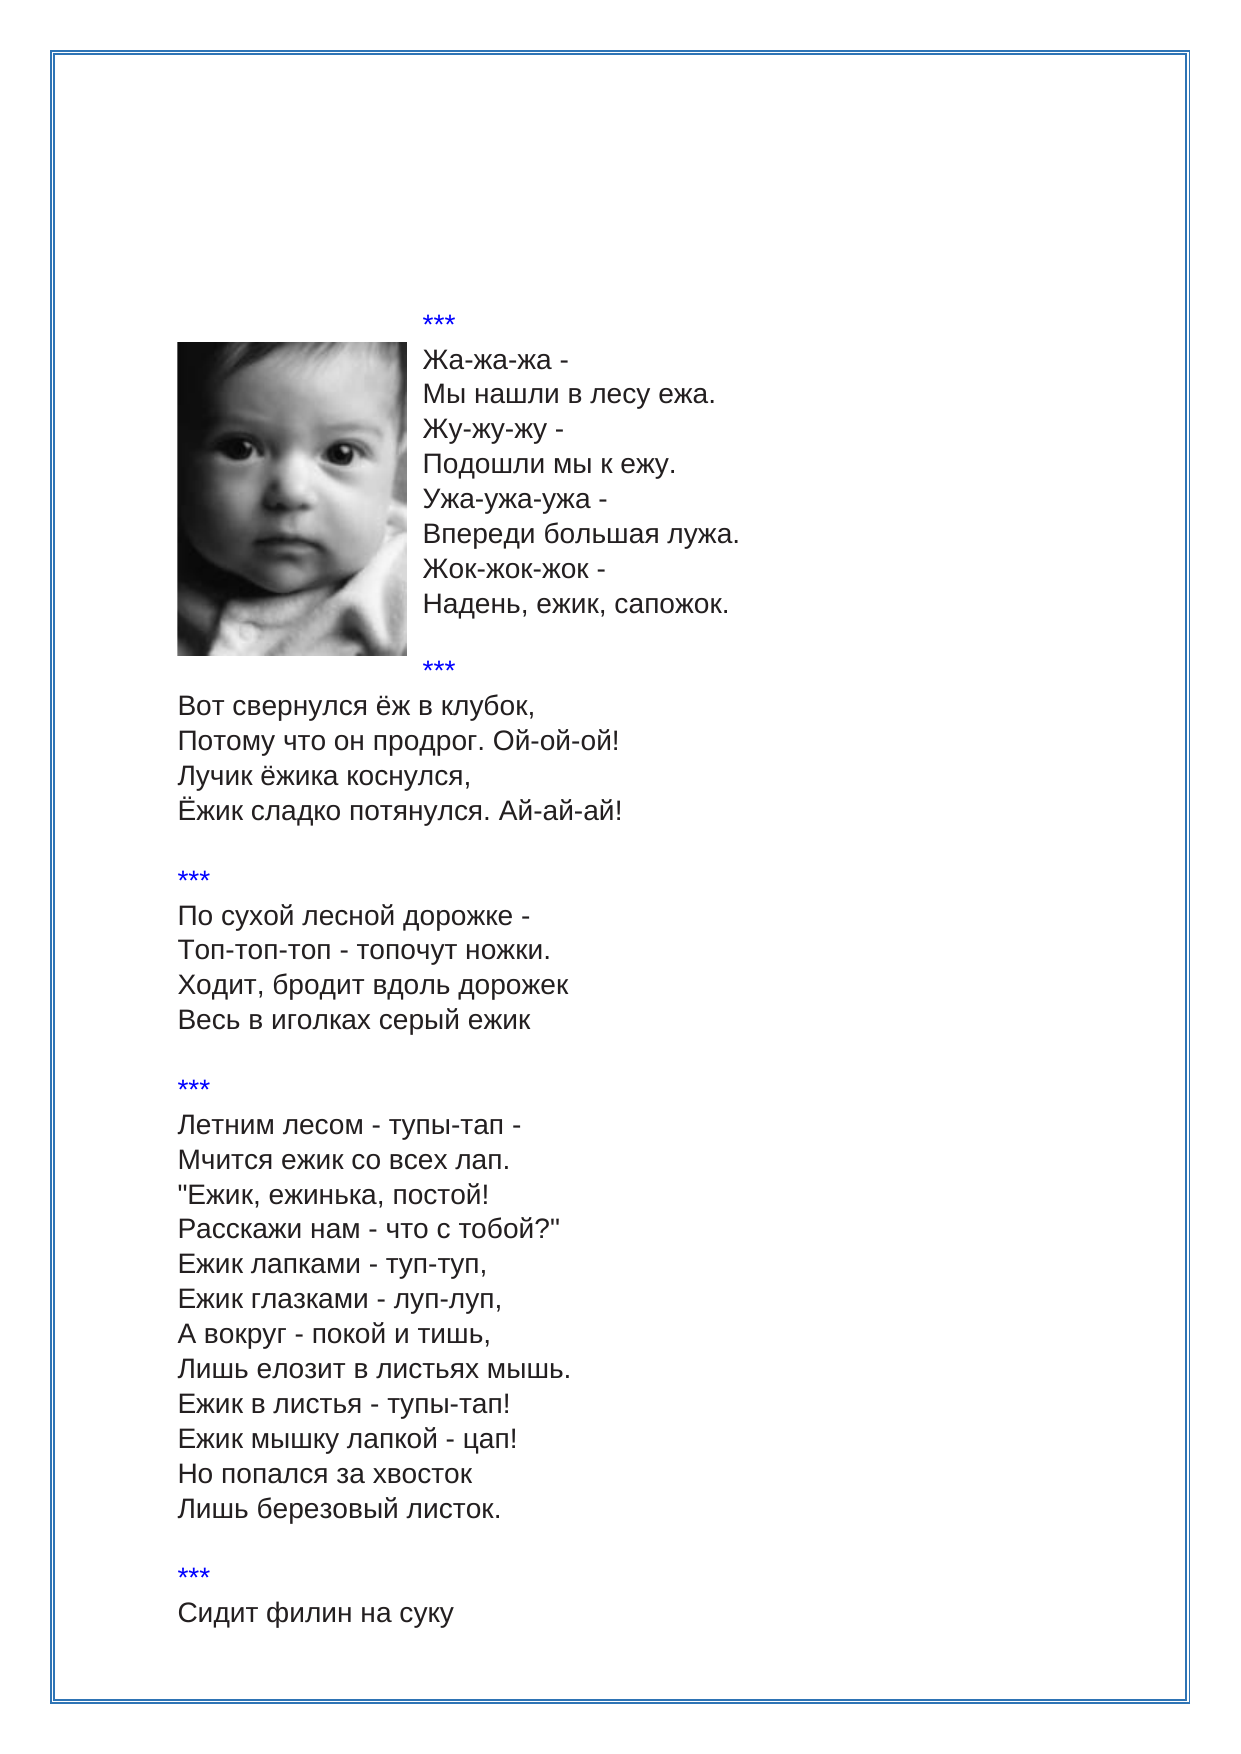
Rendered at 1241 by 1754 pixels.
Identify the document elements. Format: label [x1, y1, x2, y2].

text [177, 273, 1152, 1629]
picture [177, 342, 407, 656]
